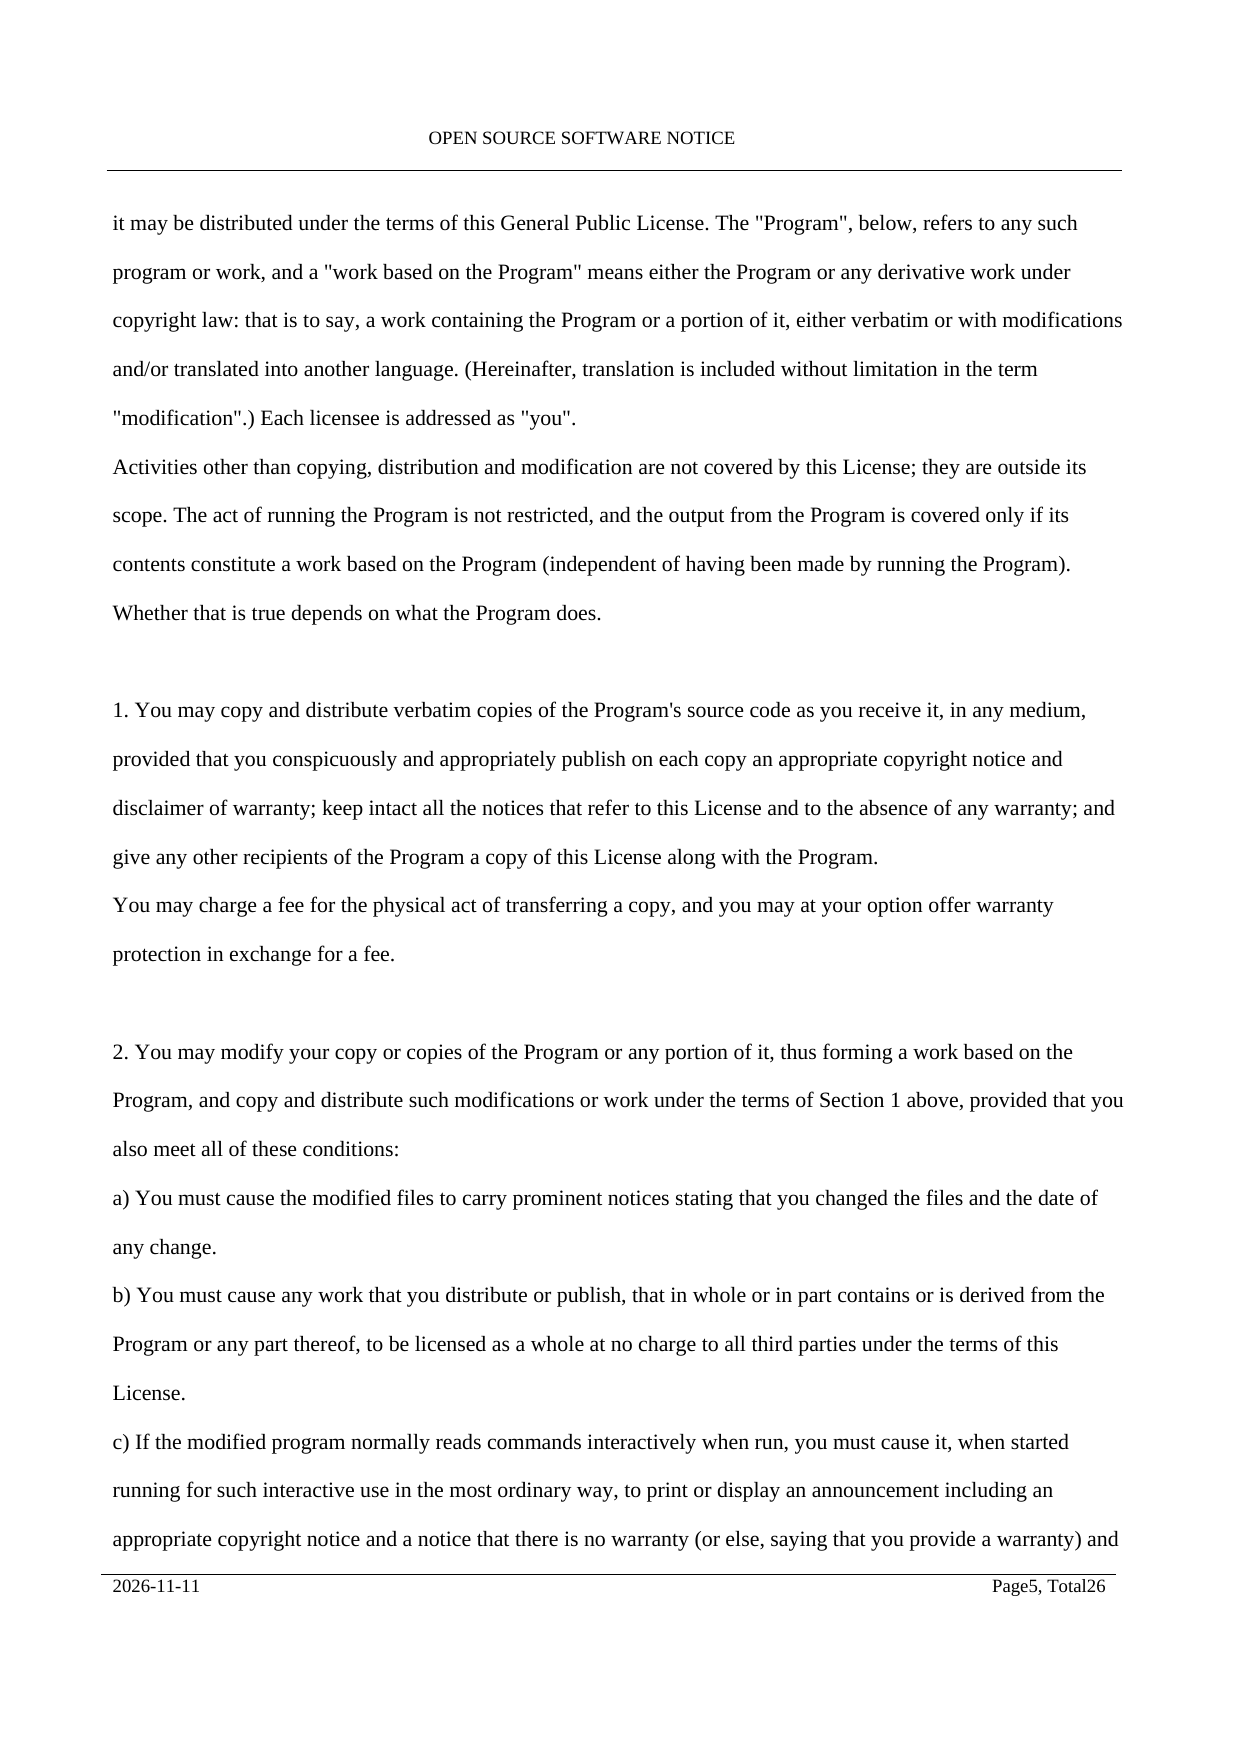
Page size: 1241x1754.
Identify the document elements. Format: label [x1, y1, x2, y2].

text [112, 206, 1128, 1555]
